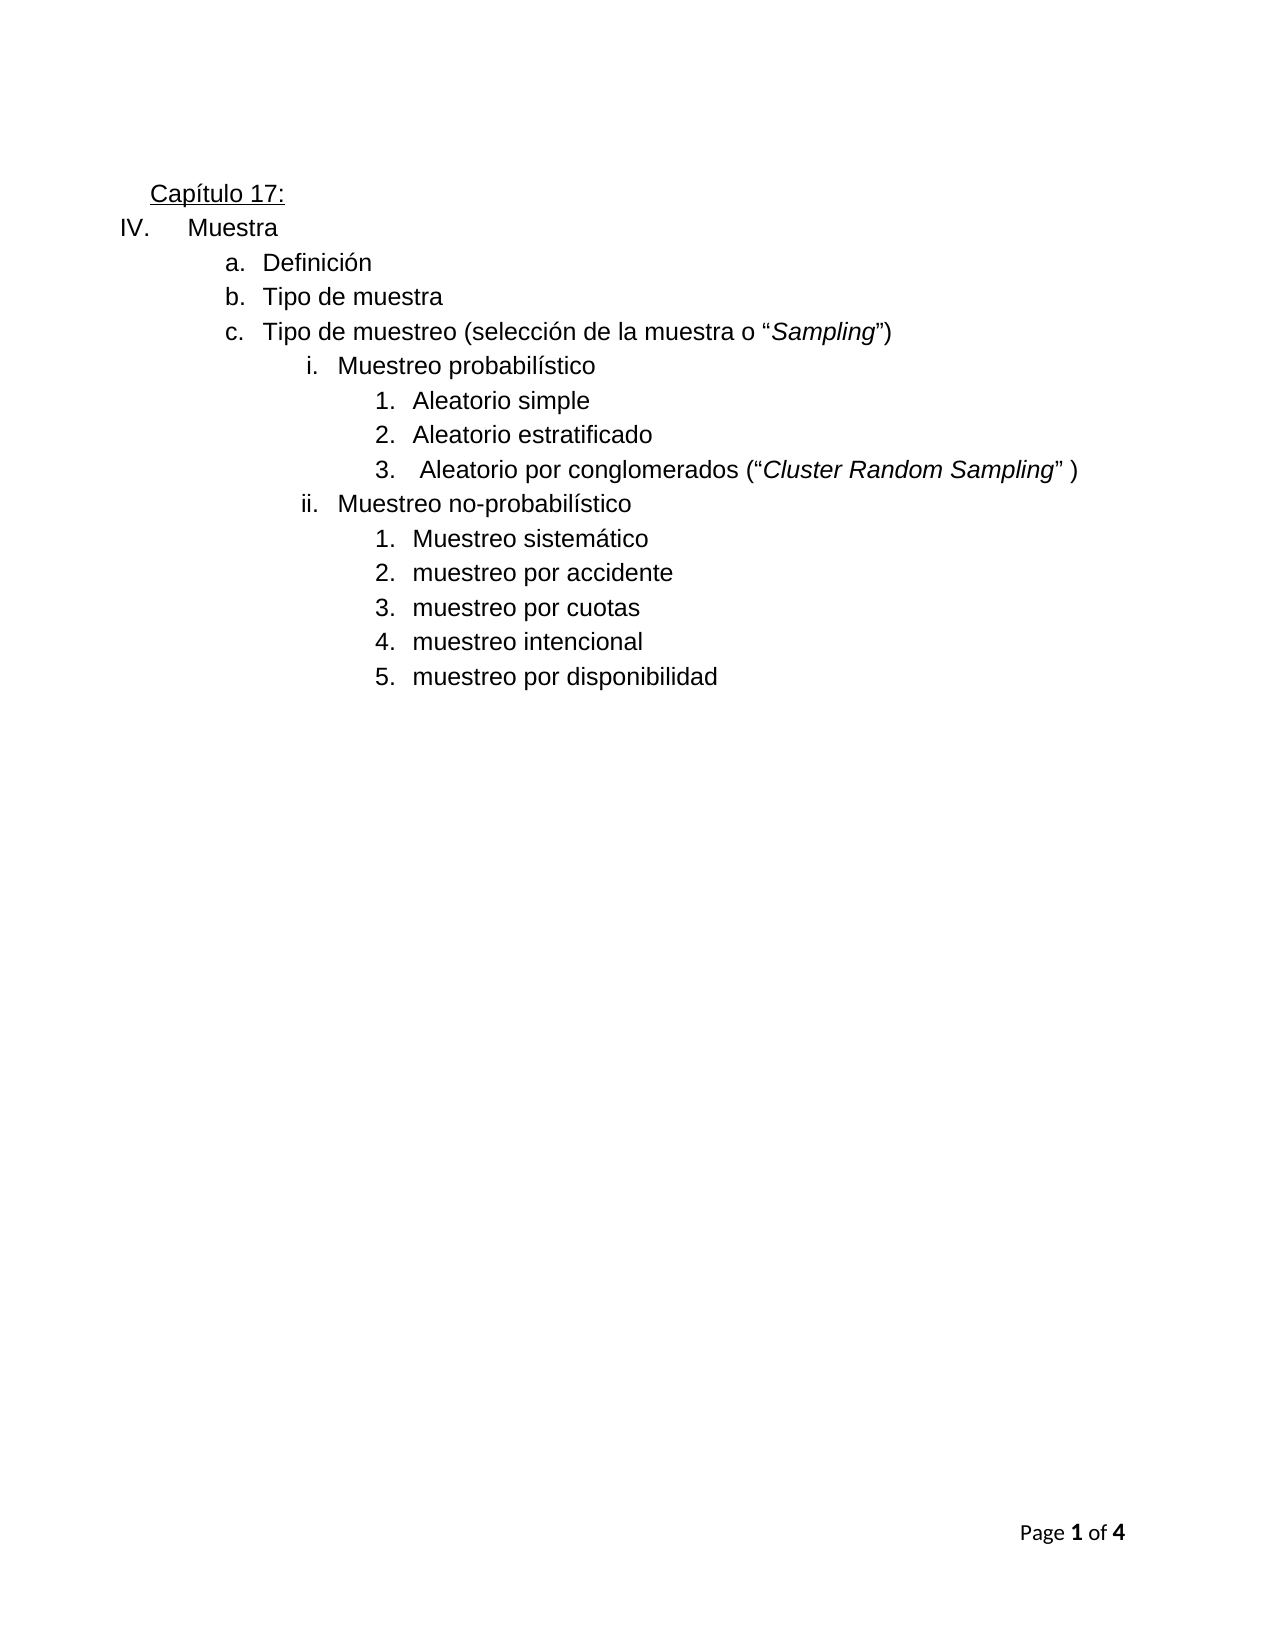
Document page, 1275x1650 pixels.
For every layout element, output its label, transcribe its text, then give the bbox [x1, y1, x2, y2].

list Muestreo sistemático [375, 523, 1125, 552]
list muestreo por disponibilidad [375, 661, 1125, 690]
list Muestreo probabilístico [319, 351, 1125, 380]
list Aleatorio por conglomerados (“Cluster Random Sampling” ) [375, 454, 1125, 483]
list muestreo intencional [375, 627, 1125, 656]
list Muestra [150, 213, 1125, 242]
list muestreo por cuotas [375, 592, 1125, 621]
list muestreo por accidente [375, 558, 1125, 587]
list Aleatorio simple [375, 386, 1125, 414]
list Muestreo no-probabilístico [319, 489, 1125, 518]
list Aleatorio estratificado [375, 420, 1125, 449]
list Tipo de muestreo (selección de la muestra o “Sampling”) [225, 317, 1125, 345]
list Tipo de muestra [225, 282, 1125, 311]
text Capítulo 17: [150, 179, 1125, 207]
list Definición [225, 248, 1125, 276]
